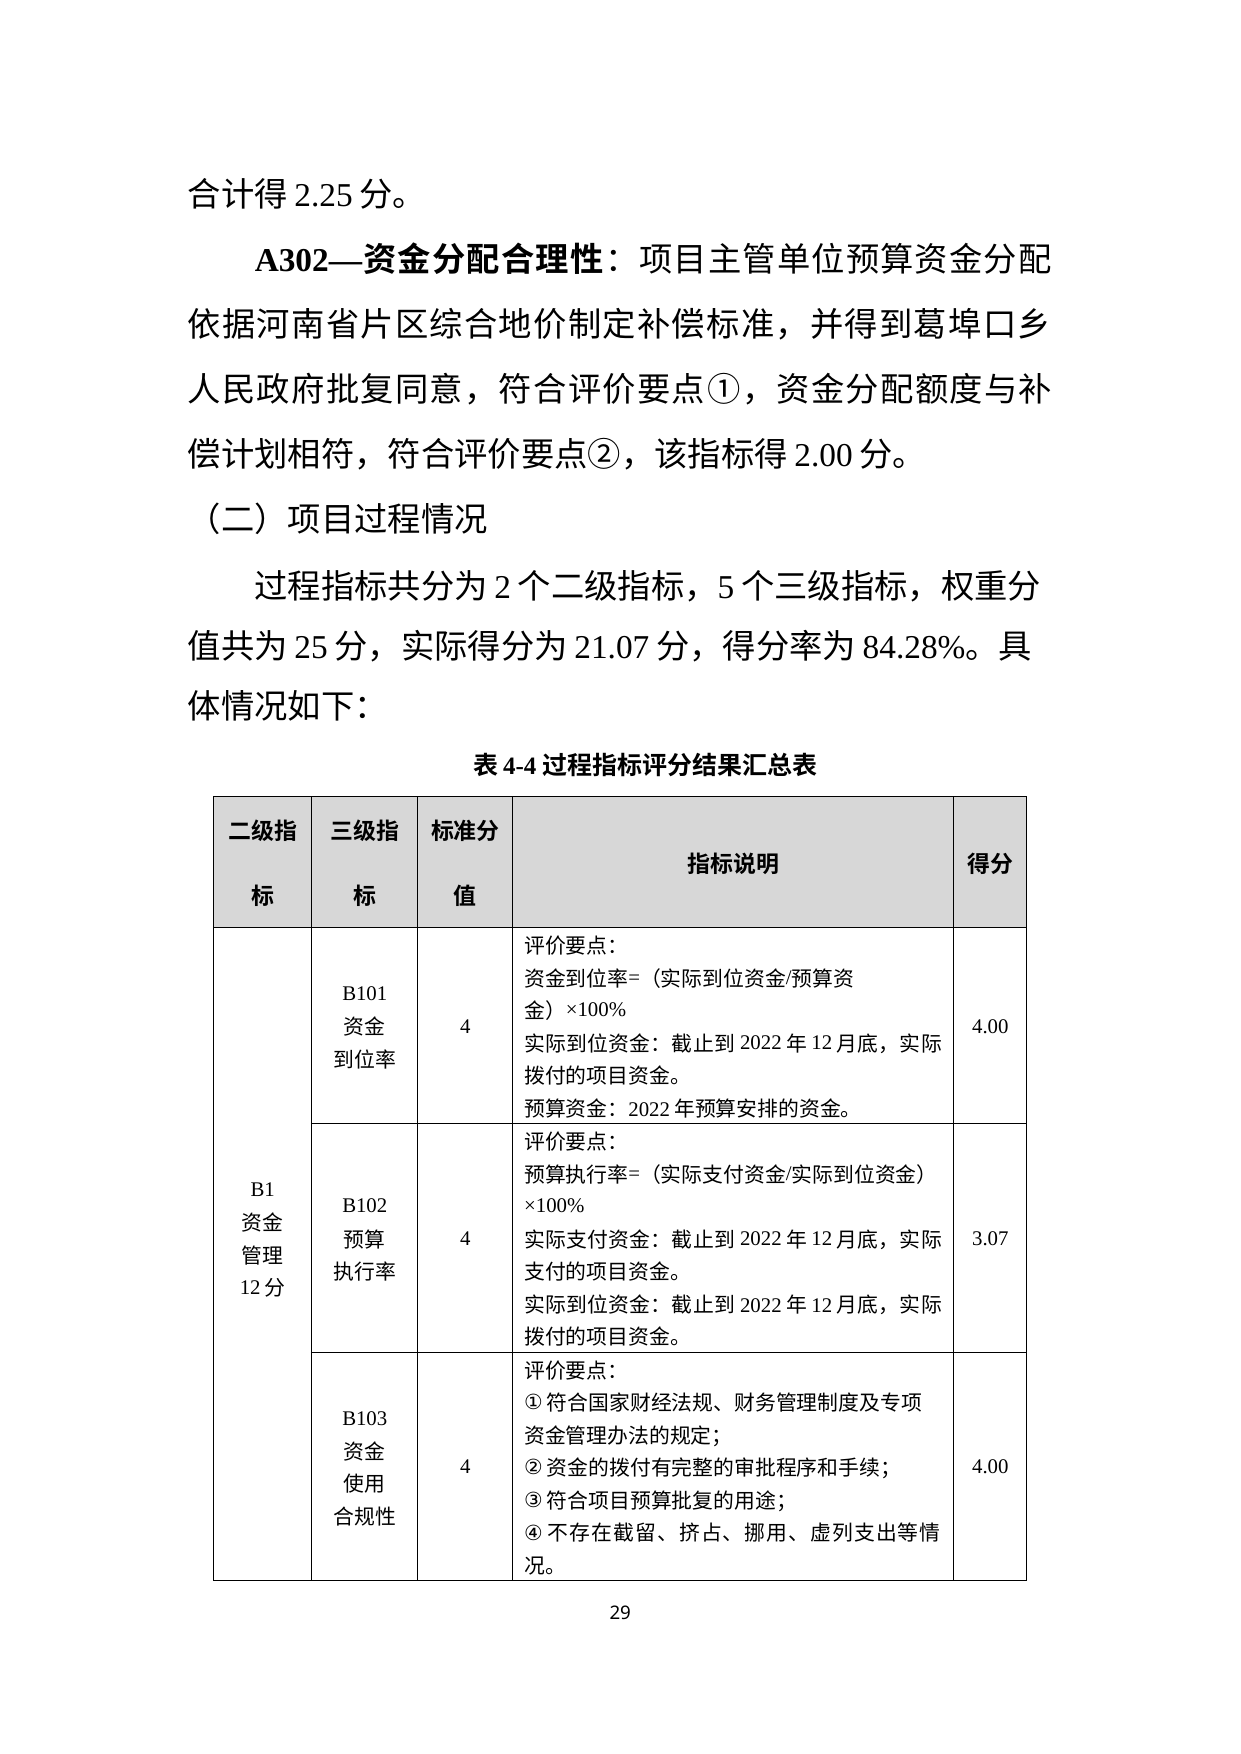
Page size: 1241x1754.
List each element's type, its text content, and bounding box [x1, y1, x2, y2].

table_cell 4.00 [954, 928, 1026, 1123]
table_cell 3.07 [954, 1124, 1026, 1352]
table_cell 评价要点： 资金到位率=（实际到位资金/预算资金）×100% 实际到位资金：截止到2022年12月底，实际拨付的项目资金。 预算资金：2022年预算安排的资金。 [513, 928, 953, 1123]
table_cell 4 [418, 1353, 512, 1580]
table_cell B102 预算 执行率 [312, 1124, 417, 1352]
table_cell 4 [418, 928, 512, 1123]
text 过程指标共分为2个二级指标，5个三级指标，权重分值共为25分，实际得分为21.07分，得分率为84.28%。具体情况如下： [187, 550, 1053, 731]
table_cell 4.00 [954, 1353, 1026, 1580]
text A302—资金分配合理性：项目主管单位预算资金分配依据河南省片区综合地价制定补偿标准，并得到葛埠口乡人民政府批复同意，符合评价要点①，资金分配额度与补偿计划相符，符合评价要点②，该指标得2.00分。 [187, 225, 1053, 485]
table_cell 评价要点： ①符合国家财经法规、财务管理制度及专项资金管理办法的规定； ②资金的拨付有完整的审批程序和手续； ③符合项目预算批复的用途； ④不存在截留、挤占、挪用、虚列支出等情况。 [513, 1353, 953, 1580]
table_cell 4 [418, 1124, 512, 1352]
table_cell B101 资金 到位率 [312, 928, 417, 1123]
text （二）项目过程情况 [187, 485, 1053, 550]
table_header 指标说明 [513, 797, 953, 927]
text 表4-4 过程指标评分结果汇总表 [187, 731, 1053, 796]
table_cell B103 资金 使用 合规性 [312, 1353, 417, 1580]
table_cell B1 资金 管理 12分 [214, 928, 311, 1580]
table_cell 评价要点： 预算执行率=（实际支付资金/实际到位资金）×100% 实际支付资金：截止到2022年12月底，实际支付的项目资金。 实际到位资金：截止到2022年12月底，实际拨付的项目资金。 [513, 1124, 953, 1352]
table_header 标准分值 [418, 797, 512, 927]
table_header 三级指标 [312, 797, 417, 927]
table_header 得分 [954, 797, 1026, 927]
table_header 二级指标 [214, 797, 311, 927]
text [187, 160, 1053, 225]
